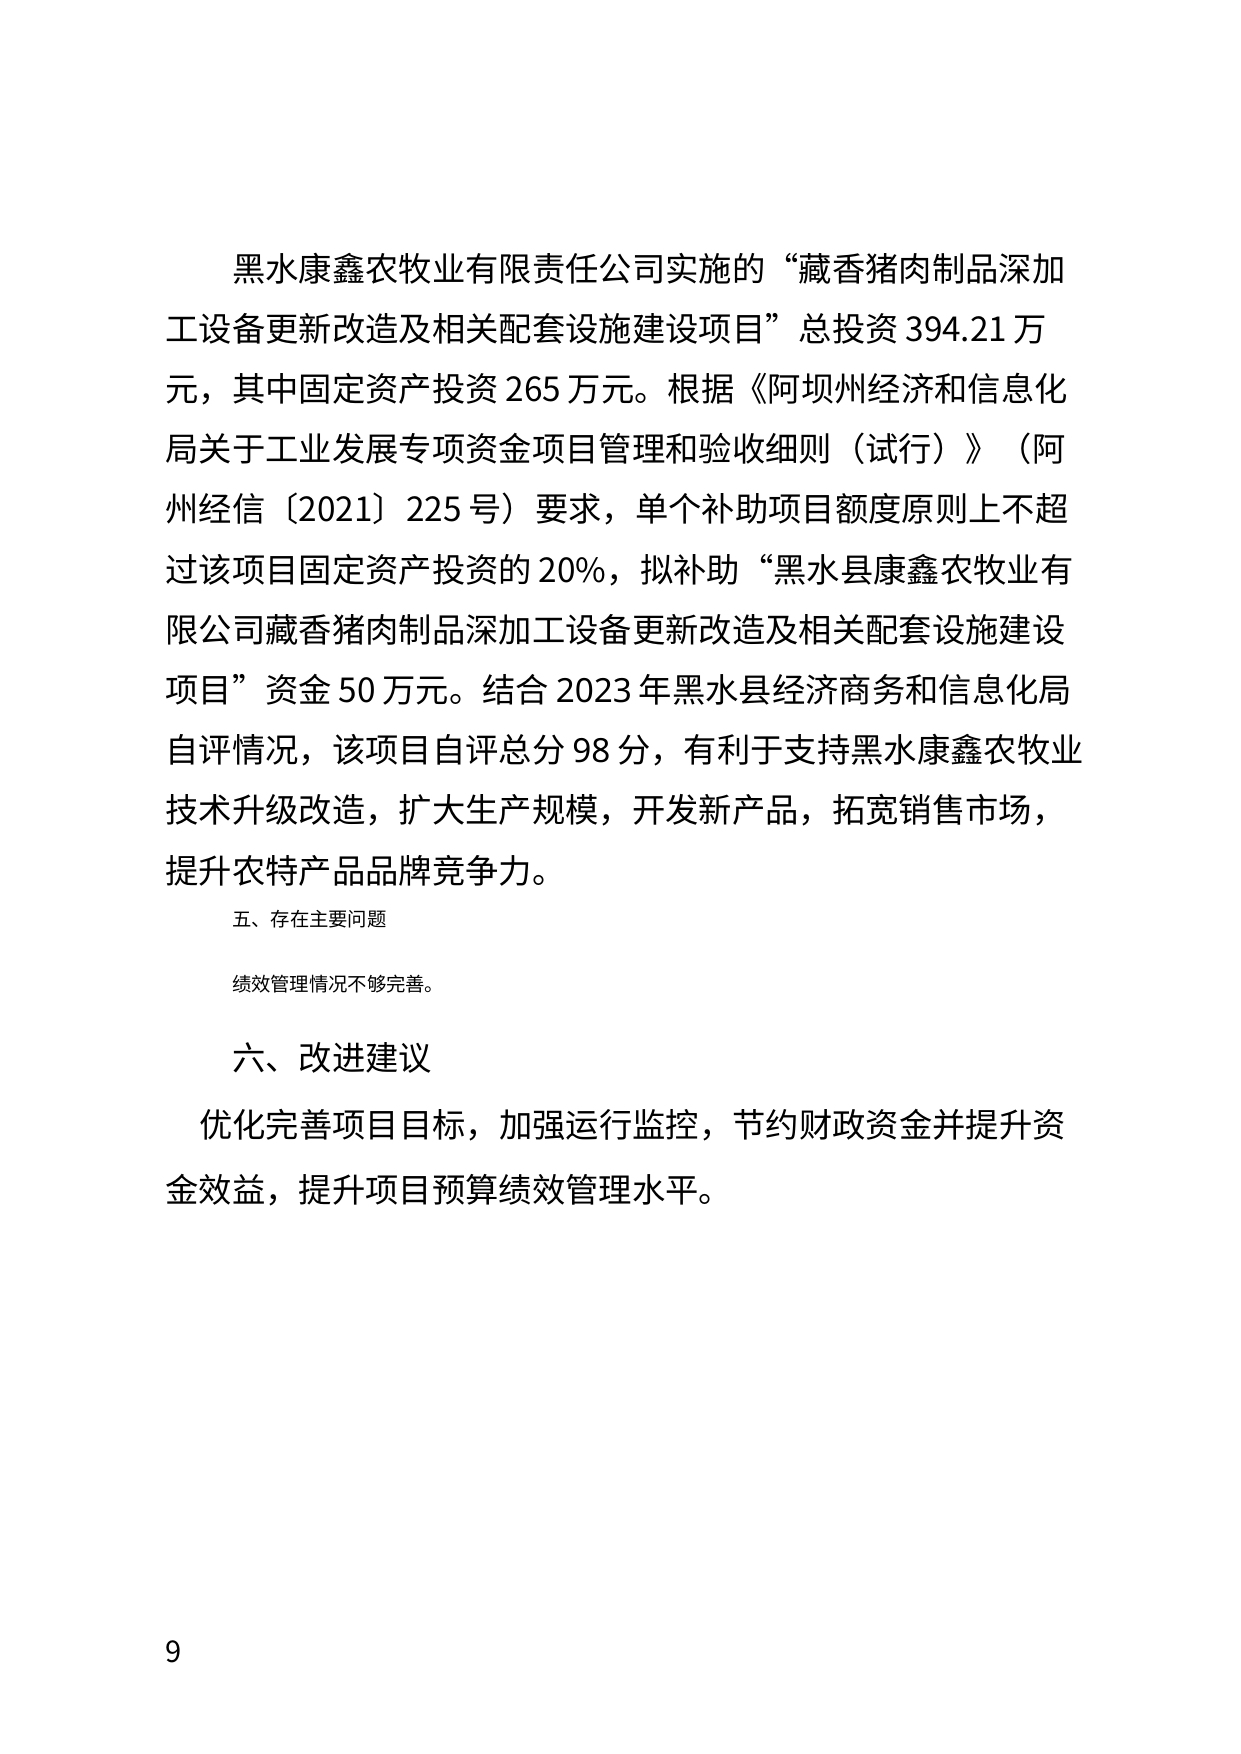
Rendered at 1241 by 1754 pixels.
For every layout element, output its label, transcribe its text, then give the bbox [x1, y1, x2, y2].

list 黑水康鑫农牧业有限责任公司实施的“藏香猪肉制品深加工设备更新改造及相关配套设施建设项目”总投资394.21万元，其中固定资产投资265万元。根据《阿坝州经济和信息化局关于工业发展专项资金项目管理和验收细则（试行）》（阿州经信〔2021〕225号）要求，单个补助项目额度原则上不超过该项目固定资产投资的20%，拟补助“黑水县康鑫农牧业有限公司藏香猪肉制品深加工设备更新改造及相关配套设施建设项目”资金50万元。结合2023年黑水县经济商务和信息化局自评情况，该项目自评总分98分，有利于支持黑水康鑫农牧业技术升级改造，扩大生产规模，开发新产品，拓宽销售市场，提升农特产品品牌竞争力。 [165, 233, 1087, 895]
text 优化完善项目目标，加强运行监控，节约财政资金并提升资金效益，提升项目预算绩效管理水平。 [165, 1090, 1087, 1220]
list 五、存在主要问题 [165, 895, 1087, 960]
list 绩效管理情况不够完善。 [165, 960, 1087, 1025]
list 六、改进建议 [165, 1025, 1087, 1090]
